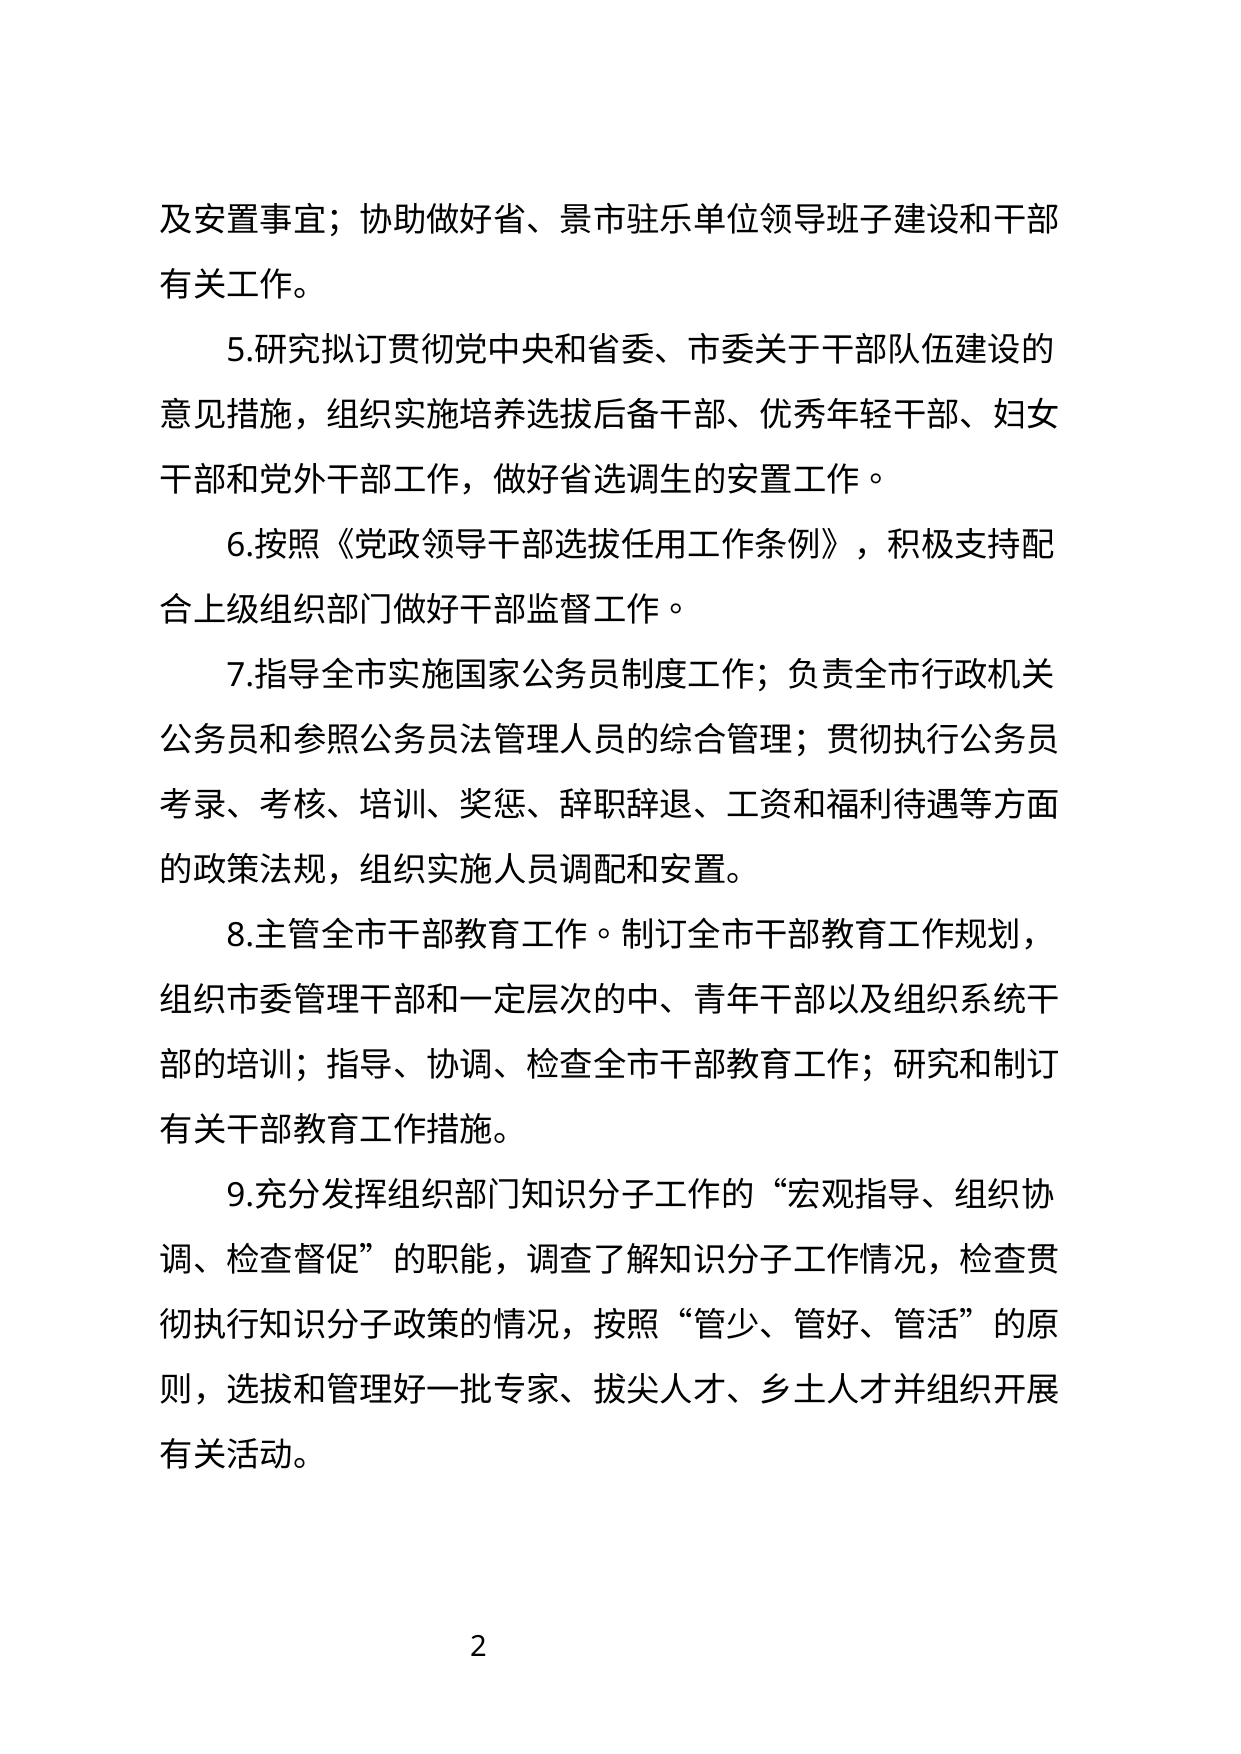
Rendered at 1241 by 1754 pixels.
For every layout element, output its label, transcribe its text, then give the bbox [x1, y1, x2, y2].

text 7.指导全市实施国家公务员制度工作；负责全市行政机关公务员和参照公务员法管理人员的综合管理；贯彻执行公务员考录、考核、培训、奖惩、辞职辞退、工资和福利待遇等方面的政策法规，组织实施人员调配和安置。 [159, 639, 1081, 899]
text 5.研究拟订贯彻党中央和省委、市委关于干部队伍建设的意见措施，组织实施培养选拔后备干部、优秀年轻干部、妇女干部和党外干部工作，做好省选调生的安置工作。 [159, 314, 1081, 509]
text 8.主管全市干部教育工作。制订全市干部教育工作规划，组织市委管理干部和一定层次的中、青年干部以及组织系统干部的培训；指导、协调、检查全市干部教育工作；研究和制订有关干部教育工作措施。 [159, 899, 1081, 1159]
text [159, 184, 1081, 314]
text 6.按照《党政领导干部选拔任用工作条例》，积极支持配合上级组织部门做好干部监督工作。 [159, 509, 1081, 639]
text 9.充分发挥组织部门知识分子工作的“宏观指导、组织协调、检查督促”的职能，调查了解知识分子工作情况，检查贯彻执行知识分子政策的情况，按照“管少、管好、管活”的原则，选拔和管理好一批专家、拔尖人才、乡土人才并组织开展有关活动。 [159, 1159, 1081, 1484]
